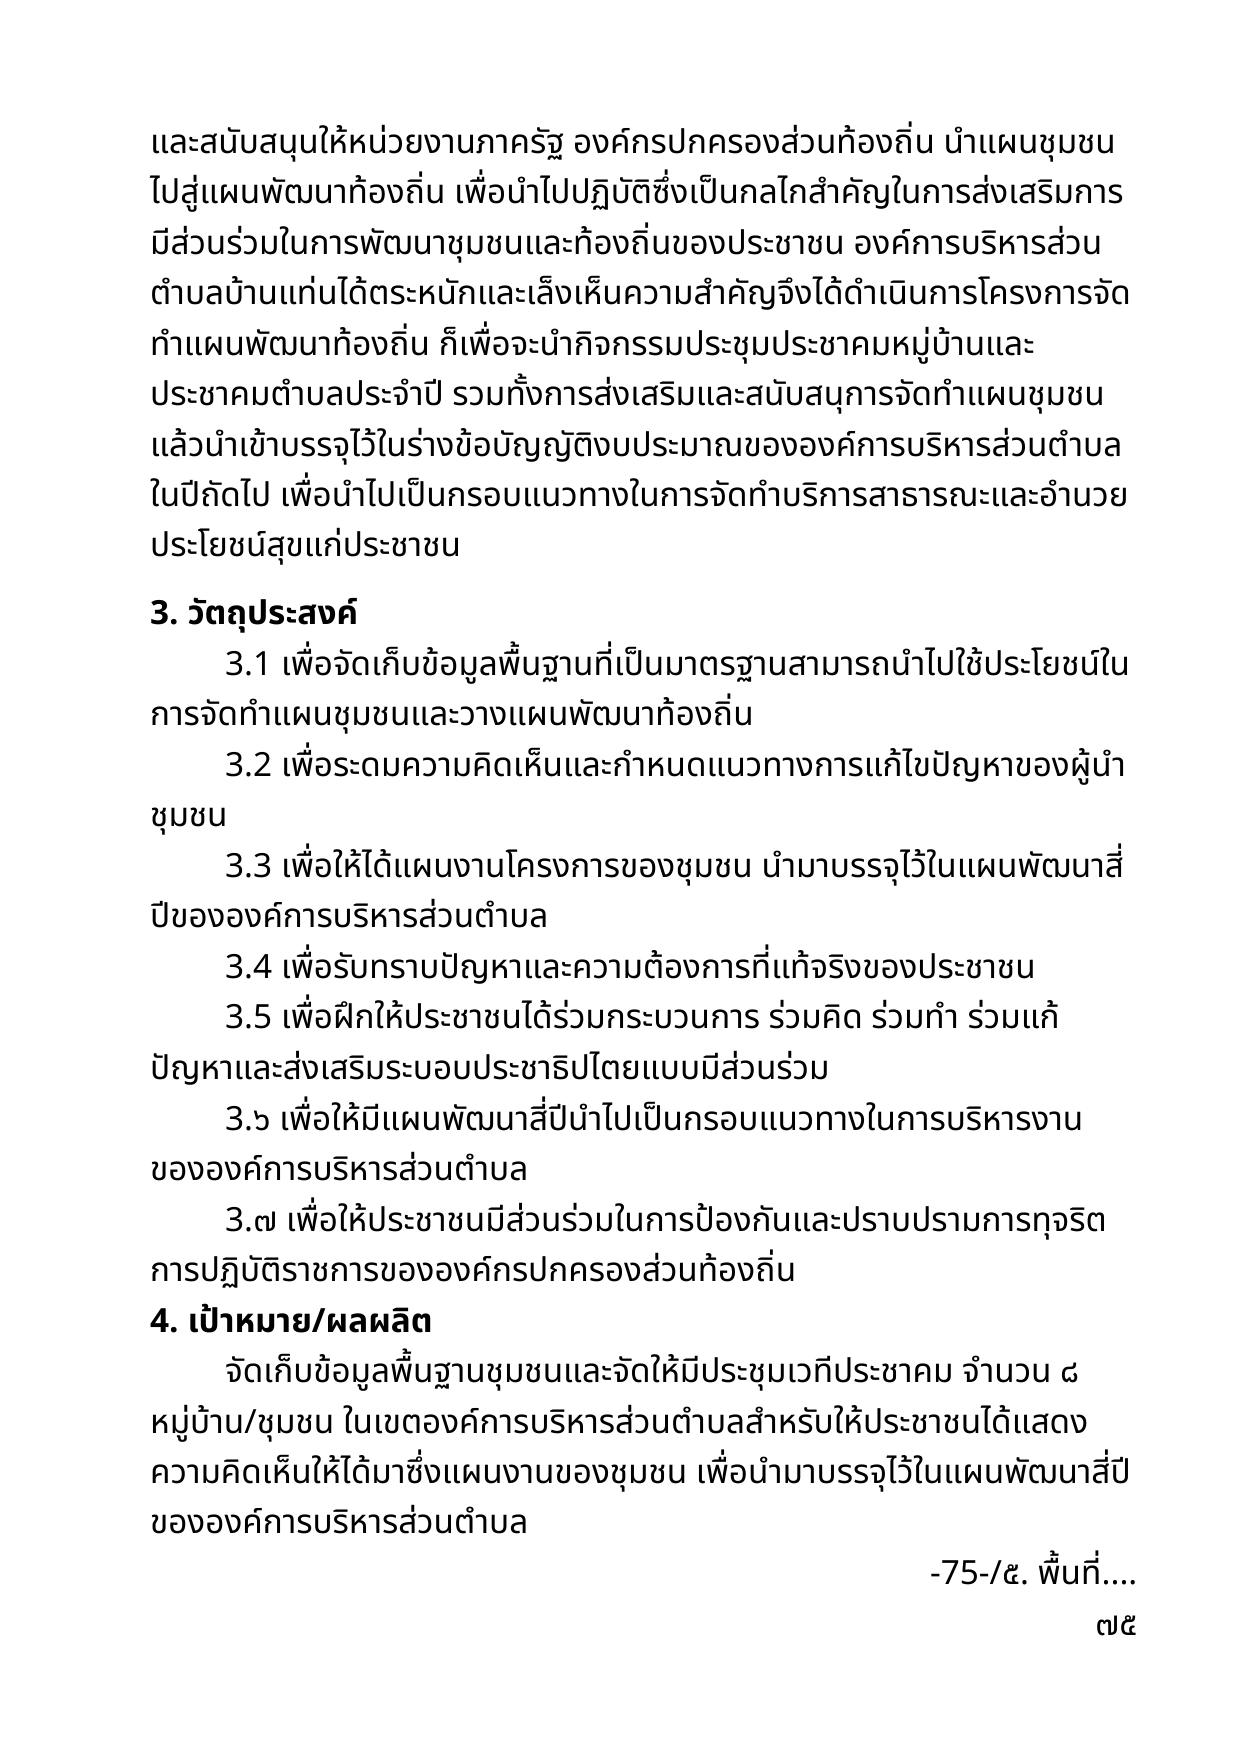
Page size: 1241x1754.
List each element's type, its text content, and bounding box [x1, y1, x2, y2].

list 4. เป้าหมาย/ผลผลิต [150, 1296, 1137, 1347]
list 3. วัตถุประสงค์ [150, 589, 1137, 639]
list 3.2 เพื่อระดมความคิดเห็นและกําหนดแนวทางการแก้ไขปัญหาของผู้นําชุมชน [150, 741, 1137, 842]
list 3.1 เพื่อจัดเก็บข้อมูลพื้นฐานที่เป็นมาตรฐานสามารถนําไปใช้ประโยชน์ในการจัดทําแผนชุมชนและวางแผนพัฒนาท้องถิ่น [150, 639, 1137, 741]
list 3.5 เพื่อฝึกให้ประชาชนได้ร่วมกระบวนการ ร่วมคิด ร่วมทํา ร่วมแก้ปัญหาและส่งเสริมระบอบประชาธิปไตยแบบมีส่วนร่วม [150, 993, 1137, 1094]
list -75-/๕. พื้นที่.... [150, 1549, 1137, 1599]
list 3.๖ เพื่อให้มีแผนพัฒนาสี่ปีนำไปเป็นกรอบแนวทางในการบริหารงานขององค์การบริหารส่วนตำบล [150, 1094, 1137, 1195]
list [150, 118, 1137, 572]
list 3.4 เพื่อรับทราบปัญหาและความต้องการที่แท้จริงของประชาชน [150, 943, 1137, 993]
list จัดเก็บข้อมูลพื้นฐานชุมชนและจัดให้มีประชุมเวทีประชาคม จํานวน ๘ หมู่บ้าน/ชุมชน ในเขตองค์การบริหารส่วนตำบลสําหรับให้ประชาชนได้แสดงความคิดเห็นให้ได้มาซึ่งแผนงานของชุมชน เพื่อนํามาบรรจุไว้ในแผนพัฒนาสี่ปีขององค์การบริหารส่วนตำบล [150, 1347, 1137, 1549]
list ๗๕ [150, 1599, 1137, 1650]
list 3.๗ เพื่อให้ประชาชนมีส่วนร่วมในการป้องกันและปราบปรามการทุจริตการปฏิบัติราชการขององค์กรปกครองส่วนท้องถิ่น [150, 1195, 1137, 1296]
list 3.3 เพื่อให้ได้แผนงานโครงการของชุมชน นํามาบรรจุไว้ในแผนพัฒนาสี่ปีขององค์การบริหารส่วนตำบล [150, 842, 1137, 943]
